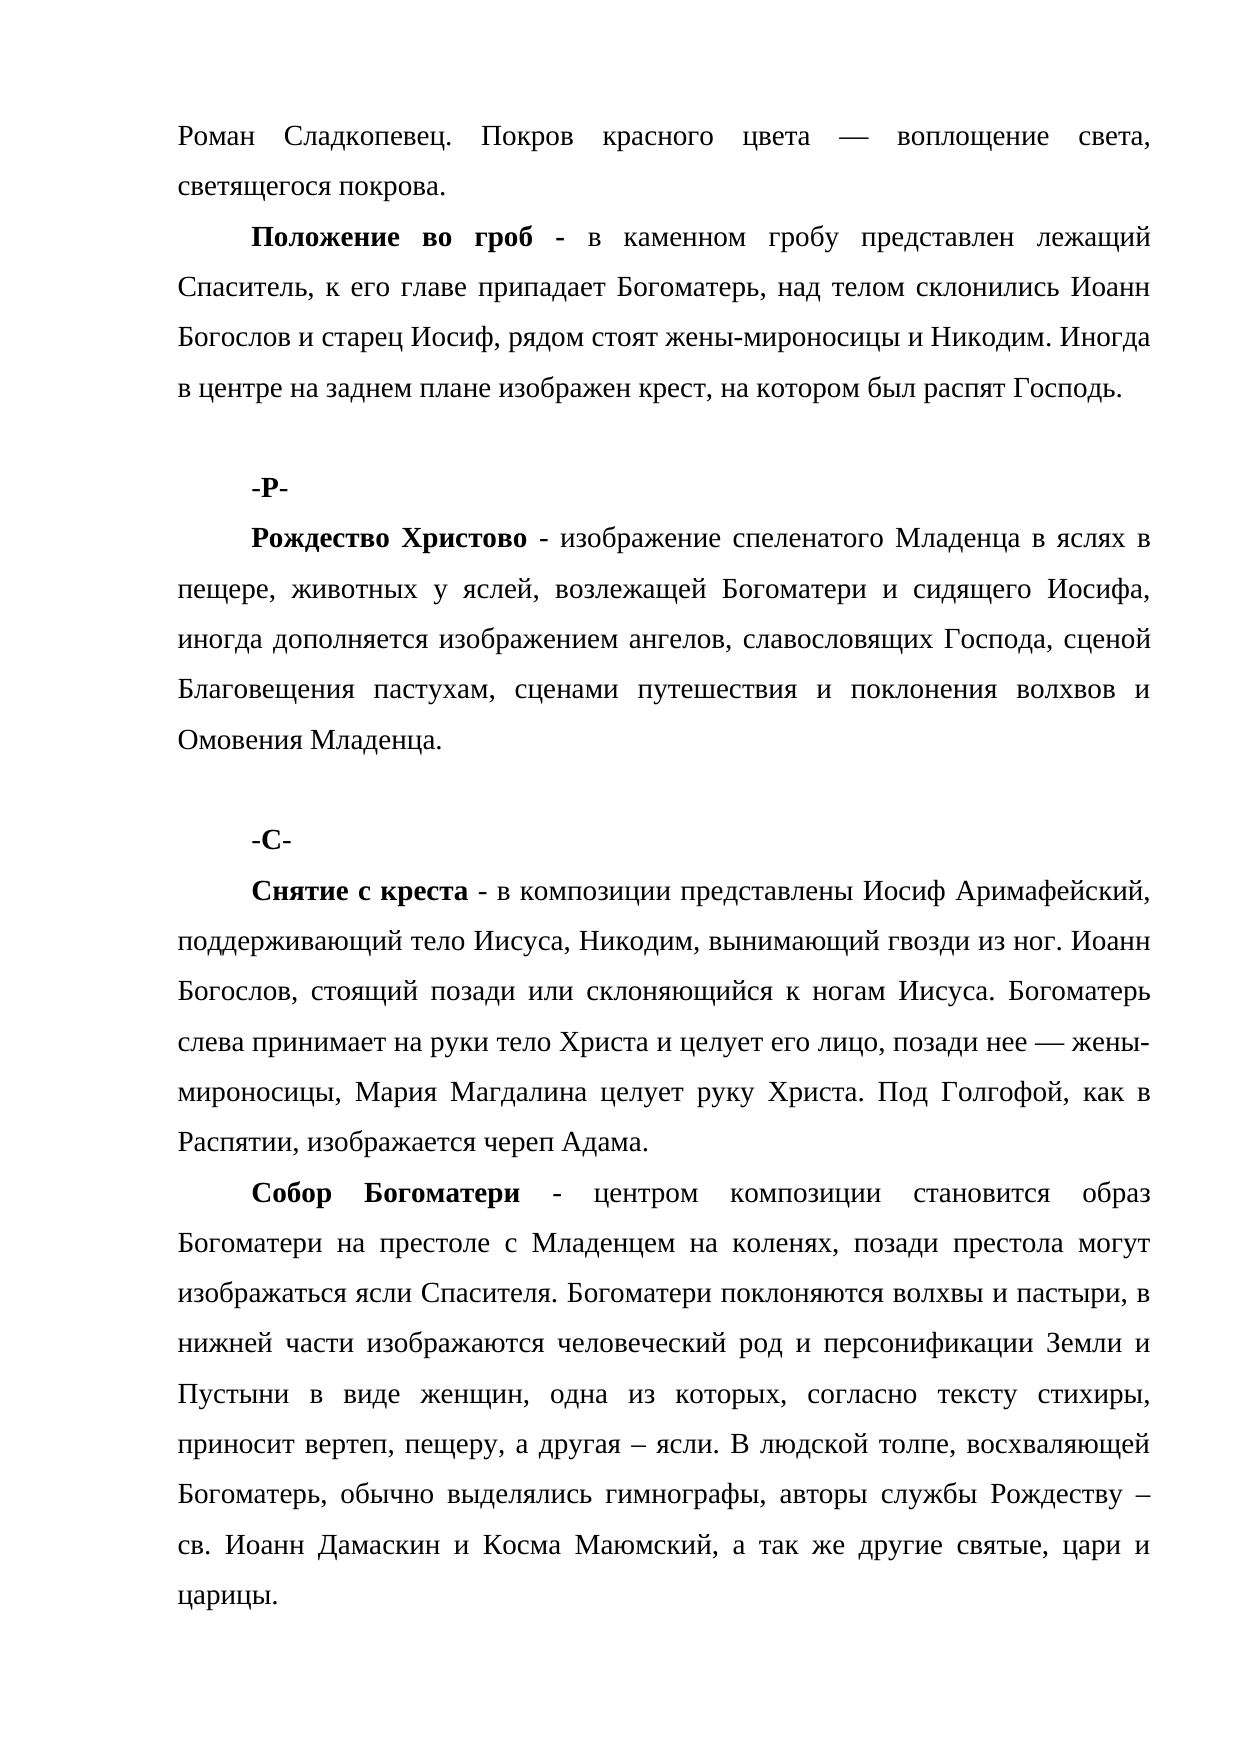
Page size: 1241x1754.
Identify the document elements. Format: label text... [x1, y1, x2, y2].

text Положение во гроб - в каменном гробу представлен лежащий Спаситель, к его главе припадает Богоматерь, над телом склонились Иоанн Богослов и старец Иосиф, рядом стоят жены-мироносицы и Никодим. Иногда в центре на заднем плане изображен крест, на котором был распят Господь. [177, 219, 1152, 403]
text Снятие с креста - в композиции представлены Иосиф Аримафейский, поддерживающий тело Иисуса, Никодим, вынимающий гвозди из ног. Иоанн Богослов, стоящий позади или склоняющийся к ногам Иисуса. Богоматерь слева принимает на руки тело Христа и целует его лицо, позади нее — жены-мироносицы, Мария Магдалина целует руку Христа. Под Голгофой, как в Распятии, изображается череп Адама. [177, 873, 1152, 1158]
text -С- [177, 822, 1152, 856]
text Рождество Христово - изображение спеленатого Младенца в яслях в пещере, животных у яслей, возлежащей Богоматери и сидящего Иосифа, иногда дополняется изображением ангелов, славословящих Господа, сценой Благовещения пастухам, сценами путешествия и поклонения волхвов и Омовения Младенца. [177, 521, 1152, 755]
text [177, 118, 1152, 202]
text -Р- [177, 470, 1152, 504]
text Собор Богоматери - центром композиции становится образ Богоматери на престоле с Младенцем на коленях, позади престола могут изображаться ясли Спасителя. Богоматери поклоняются волхвы и пастыри, в нижней части изображаются человеческий род и персонификации Земли и Пустыни в виде женщин, одна из которых, согласно тексту стихиры, приносит вертеп, пещеру, а другая – ясли. В людской толпе, восхваляющей Богоматерь, обычно выделялись гимнографы, авторы службы Рождеству – св. Иоанн Дамаскин и Косма Маюмский, а так же другие святые, цари и царицы. [177, 1175, 1152, 1611]
